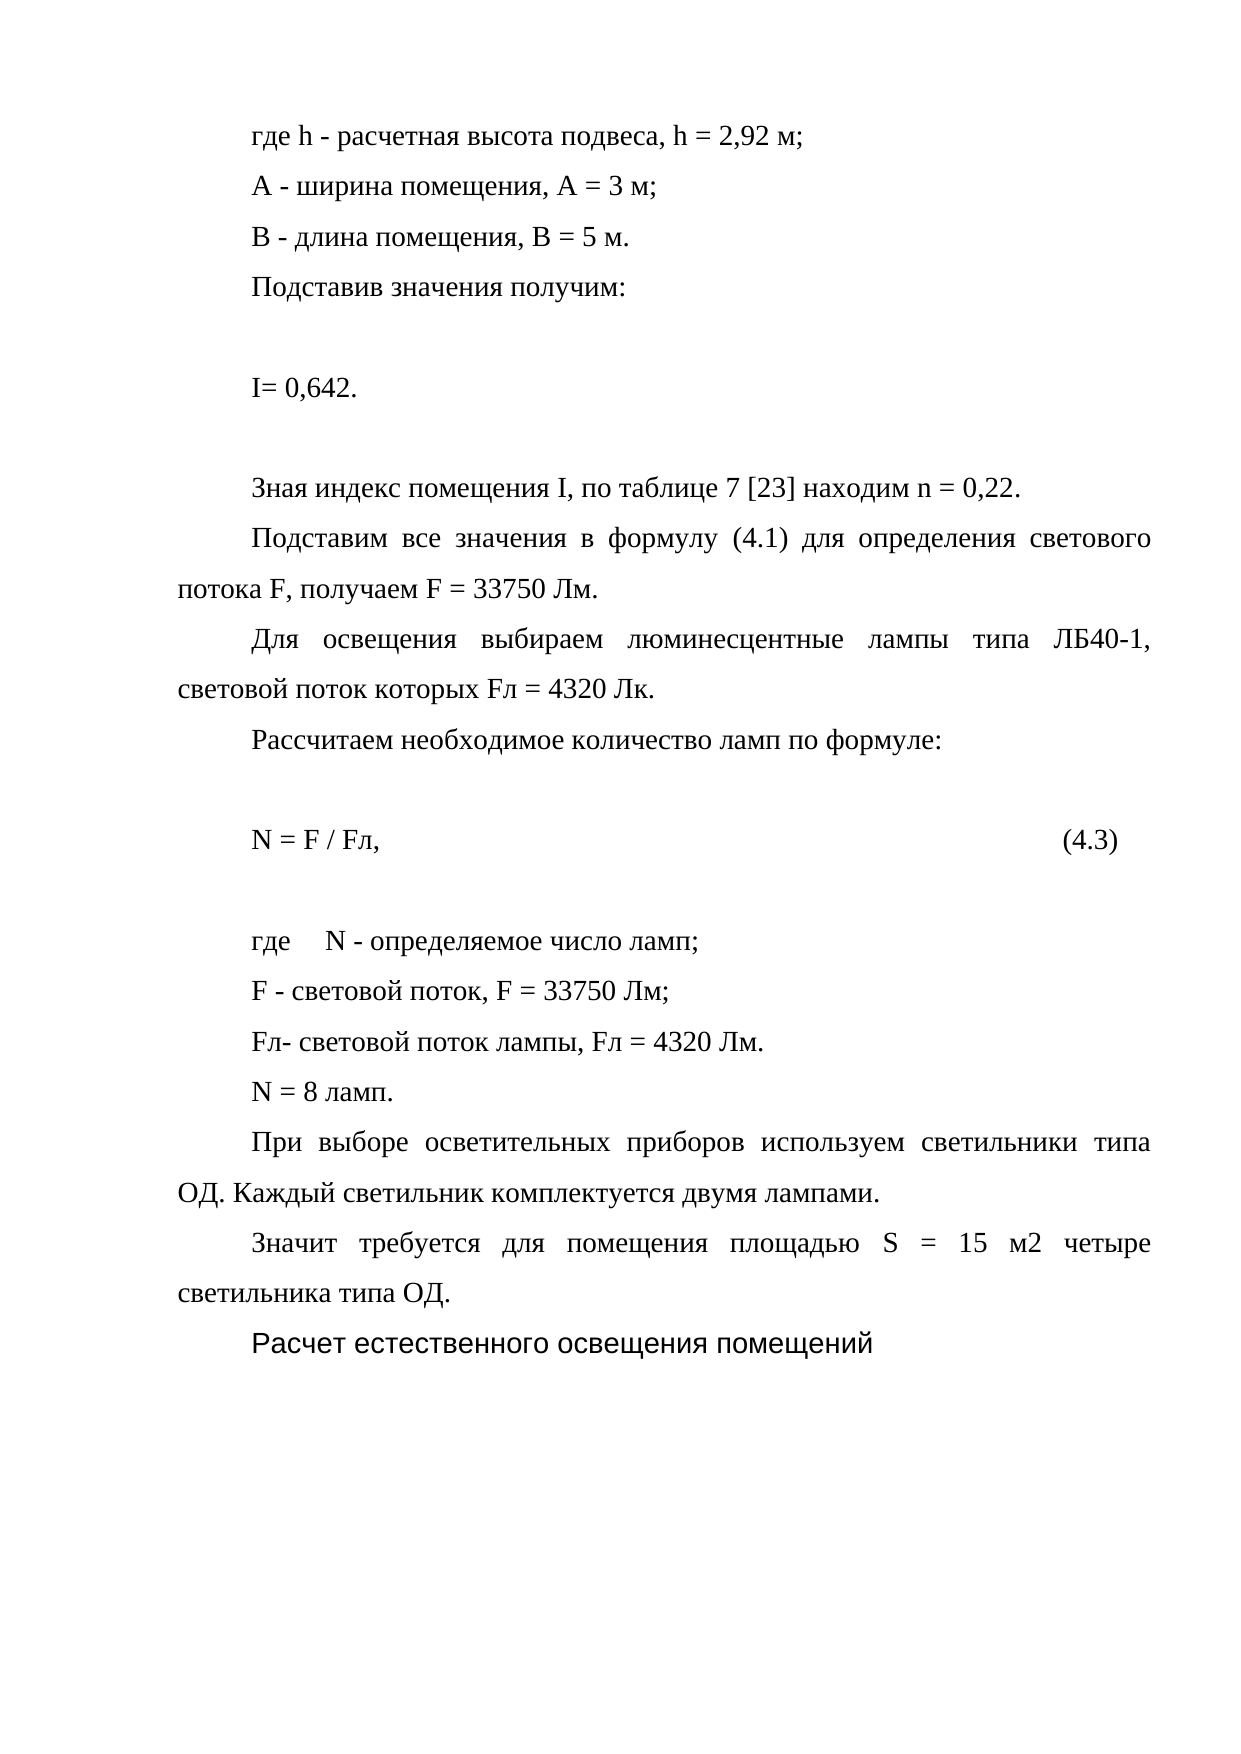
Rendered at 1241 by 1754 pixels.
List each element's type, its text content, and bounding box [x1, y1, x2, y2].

text N = F / Fл, (4.3) [177, 822, 1152, 856]
text N = 8 ламп. [177, 1074, 1152, 1108]
text где h - расчетная высота подвеса, h = 2,92 м; [177, 118, 1152, 152]
text где N - определяемое число ламп; [177, 923, 1152, 957]
text Рассчитаем необходимое количество ламп по формуле: [177, 722, 1152, 755]
text Расчет естественного освещения помещений [177, 1326, 1152, 1359]
text Подставив значения получим: [177, 269, 1152, 303]
text F - световой поток, F = 33750 Лм; [177, 973, 1152, 1007]
text Зная индекс помещения I, по таблице 7 [23] находим n = 0,22. [177, 470, 1152, 504]
text Для освещения выбираем люминесцентные лампы типа ЛБ40-1, световой поток которых Fл = 4320 Лк. [177, 621, 1152, 705]
text В - длина помещения, В = 5 м. [177, 219, 1152, 252]
text Fл- световой поток лампы, Fл = 4320 Лм. [177, 1024, 1152, 1057]
text Подставим все значения в формулу (4.1) для определения светового потока F, получаем F = 33750 Лм. [177, 521, 1152, 604]
text Значит требуется для помещения площадью S = 15 м2 четыре светильника типа ОД. [177, 1225, 1152, 1309]
text I= 0,642. [177, 370, 1152, 403]
text A - ширина помещения, А = 3 м; [177, 168, 1152, 202]
text При выборе осветительных приборов используем светильники типа ОД. Каждый светильник комплектуется двумя лампами. [177, 1124, 1152, 1208]
